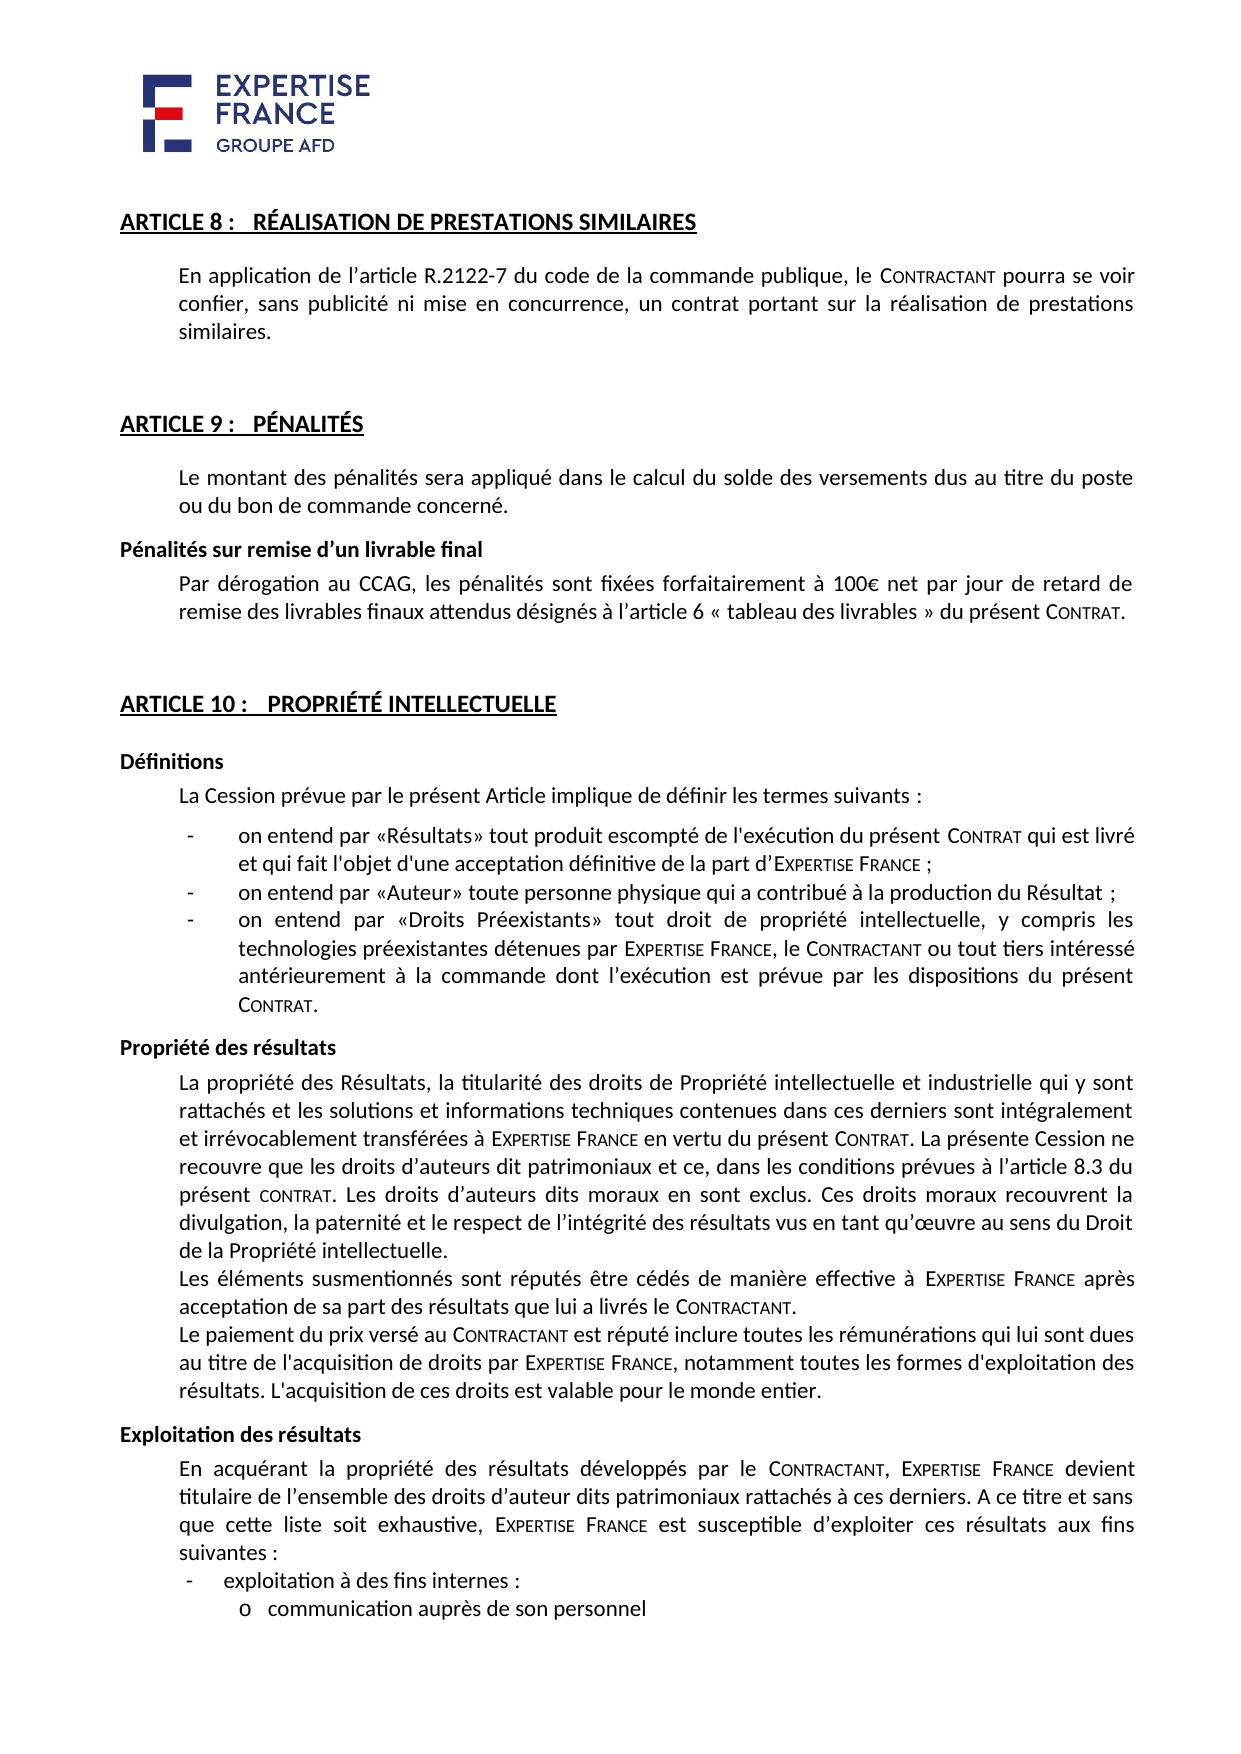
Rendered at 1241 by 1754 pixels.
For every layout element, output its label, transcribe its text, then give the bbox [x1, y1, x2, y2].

list on entend par «Résultats» tout produit escompté de l'exécution du présent Contrat qui est livré et qui fait l'objet d'une acceptation définitive de la part d’Expertise France ; [187, 822, 1135, 878]
list Par dérogation au CCAG, les pénalités sont fixées forfaitairement à 100€ net par jour de retard de remise des livrables finaux attendus désignés à l’article 6 « tableau des livrables » du présent Contrat. [178, 569, 1135, 626]
list En application de l’article R.2122-7 du code de la commande publique, le Contractant pourra se voir confier, sans publicité ni mise en concurrence, un contrat portant sur la réalisation de prestations similaires. [178, 261, 1135, 345]
list RÉalisation de prestations similaires [120, 206, 1135, 236]
list pÉnalitÉs [120, 408, 1135, 438]
list communication auprès de son personnel [238, 1594, 1135, 1623]
subtitle Exploitation des résultats [120, 1416, 1135, 1448]
picture [120, 41, 397, 183]
subtitle Définitions [120, 743, 1135, 775]
subtitle Pénalités sur remise d’un livrable final [120, 532, 1135, 563]
text La propriété des Résultats, la titularité des droits de Propriété intellectuelle et industrielle qui y sont rattachés et les solutions et informations techniques contenues dans ces derniers sont intégralement et irrévocablement transférées à Expertise France en vertu du présent Contrat. La présente Cession ne recouvre que les droits d’auteurs dit patrimoniaux et ce, dans les conditions prévues à l’article 8.3 du présent contrat. Les droits d’auteurs dits moraux en sont exclus. Ces droits moraux recouvrent la divulgation, la paternité et le respect de l’intégrité des résultats vus en tant qu’œuvre au sens du Droit de la Propriété intellectuelle. [179, 1068, 1135, 1264]
subtitle Propriété des résultats [120, 1030, 1135, 1061]
text La Cession prévue par le présent Article implique de définir les termes suivants : [179, 781, 1135, 809]
list on entend par «Auteur» toute personne physique qui a contribué à la production du Résultat ; [187, 878, 1135, 906]
text Le paiement du prix versé au Contractant est réputé inclure toutes les rémunérations qui lui sont dues au titre de l'acquisition de droits par Expertise France, notamment toutes les formes d'exploitation des résultats. L'acquisition de ces droits est valable pour le monde entier. [179, 1320, 1135, 1404]
list on entend par «Droits Préexistants» tout droit de propriété intellectuelle, y compris les technologies préexistantes détenues par Expertise France, le Contractant ou tout tiers intéressé antérieurement à la commande dont l’exécution est prévue par les dispositions du présent Contrat. [187, 906, 1135, 1018]
list propriÉtÉ intellectuelle [120, 688, 1135, 718]
text Les éléments susmentionnés sont réputés être cédés de manière effective à Expertise France après acceptation de sa part des résultats que lui a livrés le Contractant. [179, 1264, 1135, 1320]
text En acquérant la propriété des résultats développés par le Contractant, Expertise France devient titulaire de l’ensemble des droits d’auteur dits patrimoniaux rattachés à ces derniers. A ce titre et sans que cette liste soit exhaustive, Expertise France est susceptible d’exploiter ces résultats aux fins suivantes : [179, 1454, 1135, 1566]
list exploitation à des fins internes : [186, 1566, 1135, 1594]
text Le montant des pénalités sera appliqué dans le calcul du solde des versements dus au titre du poste ou du bon de commande concerné. [178, 463, 1135, 519]
